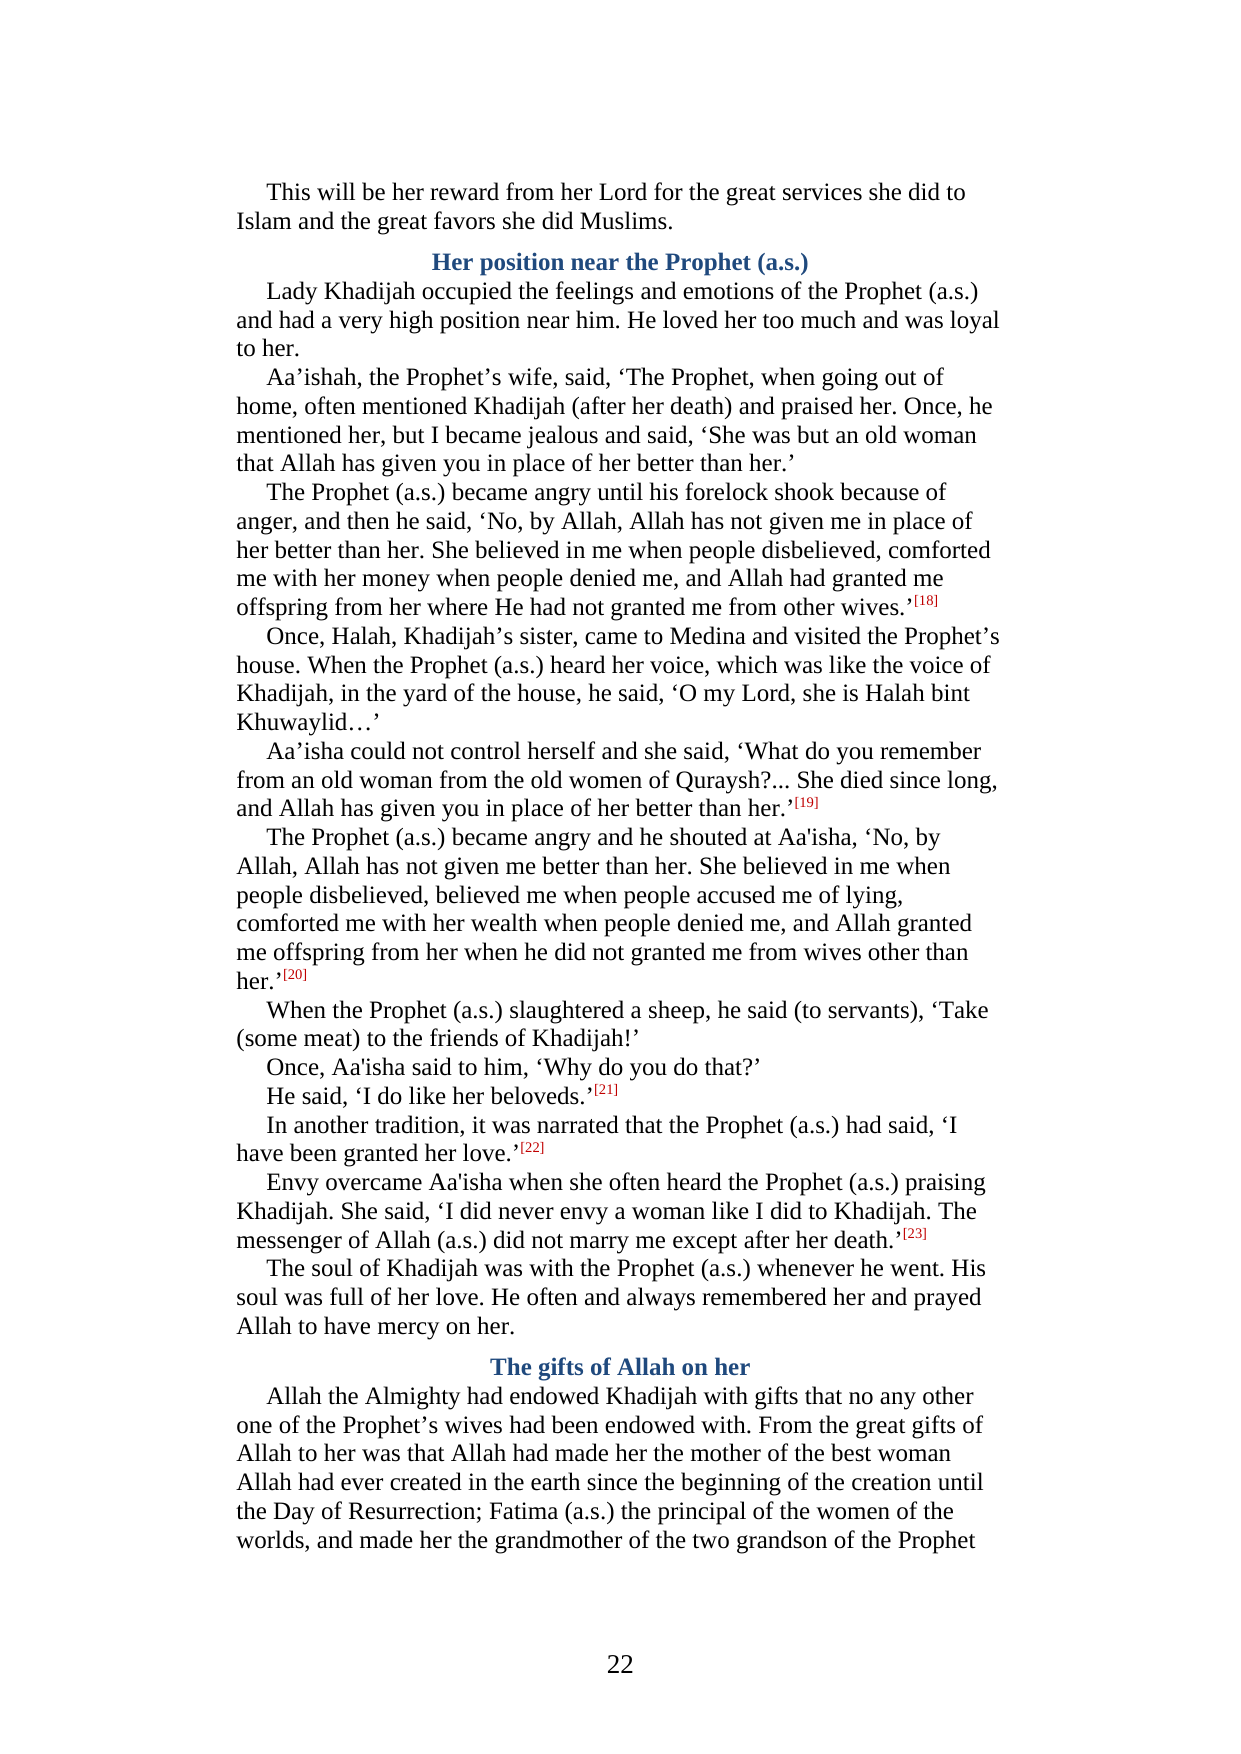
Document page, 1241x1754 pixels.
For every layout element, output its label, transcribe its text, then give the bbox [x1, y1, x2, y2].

text The soul of Khadijah was with the Prophet (a.s.) whenever he went. His soul was full of her love. He often and always remembered her and prayed Allah to have mercy on her. [236, 1253, 1004, 1340]
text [236, 1381, 1004, 1553]
text Aa’isha could not control herself and she said, ‘What do you remember from an old woman from the old women of Quraysh?... She died since long, and Allah has given you in place of her better than her.’[19] [236, 736, 1004, 822]
text The Prophet (a.s.) became angry and he shouted at Aa'isha, ‘No, by Allah, Allah has not given me better than her. She believed in me when people disbelieved, believed me when people accused me of lying, comforted me with her wealth when people denied me, and Allah granted me offspring from her when he did not granted me from wives other than her.’[20] [236, 822, 1004, 995]
text Envy overcame Aa'isha when she often heard the Prophet (a.s.) praising Khadijah. She said, ‘I did never envy a woman like I did to Khadijah. The messenger of Allah (a.s.) did not marry me except after her death.’[23] [236, 1167, 1004, 1253]
subtitle The gifts of Allah on her [236, 1352, 1004, 1381]
subtitle Her position near the Prophet (a.s.) [236, 247, 1004, 276]
text He said, ‘I do like her beloveds.’[21] [236, 1081, 1004, 1110]
text Once, Halah, Khadijah’s sister, came to Medina and visited the Prophet’s house. When the Prophet (a.s.) heard her voice, which was like the voice of Khadijah, in the yard of the house, he said, ‘O my Lord, she is Halah bint Khuwaylid…’ [236, 621, 1004, 736]
text When the Prophet (a.s.) slaughtered a sheep, he said (to servants), ‘Take (some meat) to the friends of Khadijah!’ [236, 995, 1004, 1052]
text In another tradition, it was narrated that the Prophet (a.s.) had said, ‘I have been granted her love.’[22] [236, 1110, 1004, 1167]
text Once, Aa'isha said to him, ‘Why do you do that?’ [236, 1052, 1004, 1081]
text Aa’ishah, the Prophet’s wife, said, ‘The Prophet, when going out of home, often mentioned Khadijah (after her death) and praised her. Once, he mentioned her, but I became jealous and said, ‘She was but an old woman that Allah has given you in place of her better than her.’ [236, 362, 1004, 477]
text This will be her reward from her Lord for the great services she did to Islam and the great favors she did Muslims. [236, 177, 1004, 235]
text Lady Khadijah occupied the feelings and emotions of the Prophet (a.s.) and had a very high position near him. He loved her too much and was loyal to her. [236, 276, 1004, 362]
text The Prophet (a.s.) became angry until his forelock shook because of anger, and then he said, ‘No, by Allah, Allah has not given me in place of her better than her. She believed in me when people disbelieved, comforted me with her money when people denied me, and Allah had granted me offspring from her where He had not granted me from other wives.’[18] [236, 477, 1004, 621]
